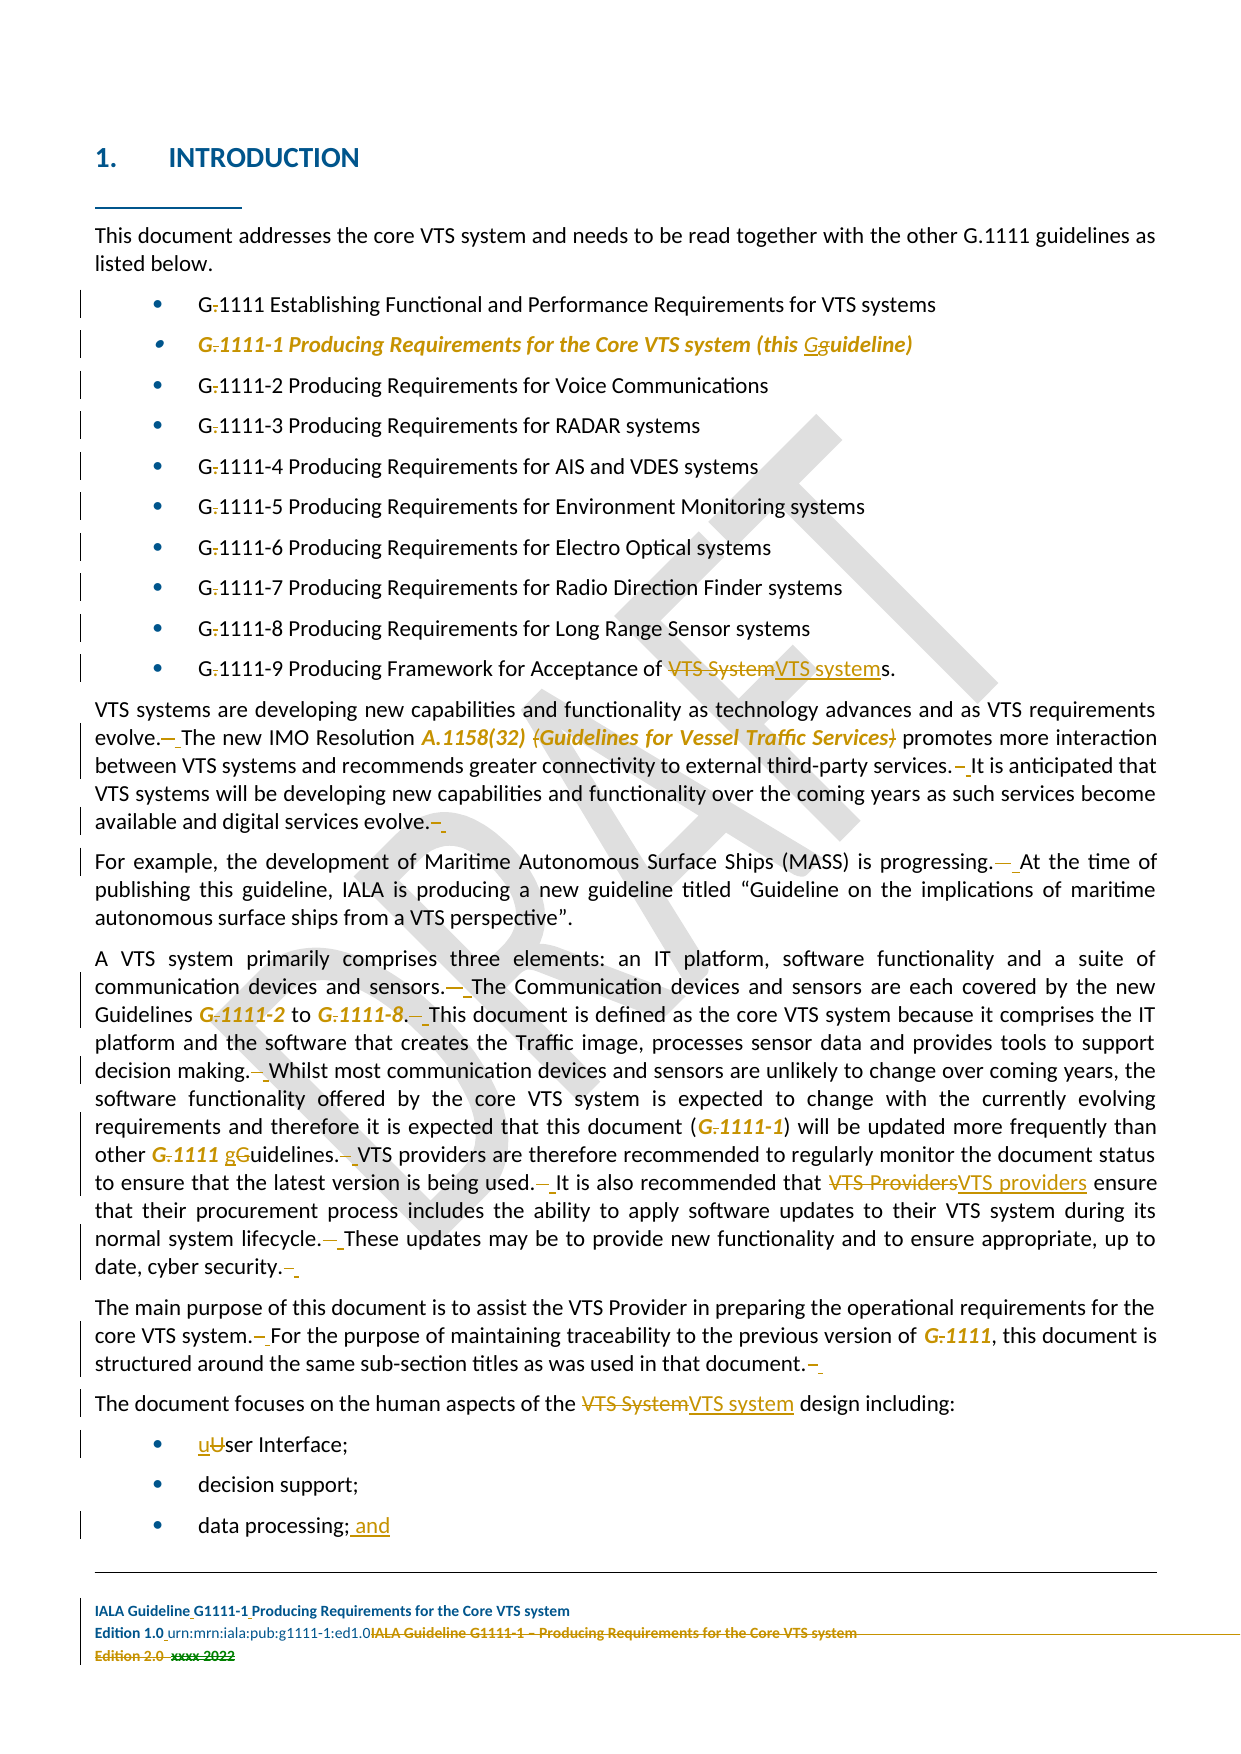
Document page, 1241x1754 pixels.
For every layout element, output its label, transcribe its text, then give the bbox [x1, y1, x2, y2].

text data processing; [153, 1511, 1157, 1539]
text ser Interface; [153, 1430, 1157, 1458]
text G1111-3 Producing Requirements for RADAR systems [153, 411, 1157, 439]
text G1111-7 Producing Requirements for Radio Direction Finder systems [153, 573, 1157, 601]
text G1111-9 Producing Framework for Acceptance of s. [153, 654, 1157, 682]
text G1111-5 Producing Requirements for Environment Monitoring systems [153, 492, 1157, 520]
subtitle INTRODUCTION [94, 139, 1157, 174]
text A VTS system primarily comprises three elements: an IT platform, software functionality and a suite of communication devices and sensors.The Communication devices and sensors are each covered by the new Guidelines G1111-2 to G1111-8.This document is defined as the core VTS system because it comprises the IT platform and the software that creates the Traffic image, processes sensor data and provides tools to support decision making.Whilst most communication devices and sensors are unlikely to change over coming years, the software functionality offered by the core VTS system is expected to change with the currently evolving requirements and therefore it is expected that this document (G1111-1) will be updated more frequently than other G1111 uidelines.VTS providers are therefore recommended to regularly monitor the document status to ensure that the latest version is being used.It is also recommended that ensure that their procurement process includes the ability to apply software updates to their VTS system during its normal system lifecycle.These updates may be to provide new functionality and to ensure appropriate, up to date, cyber security. [94, 944, 1157, 1280]
text For example, the development of Maritime Autonomous Surface Ships (MASS) is progressing.At the time of publishing this guideline, IALA is producing a new guideline titled “Guideline on the implications of maritime autonomous surface ships from a VTS perspective”. [94, 847, 1157, 932]
text VTS systems are developing new capabilities and functionality as technology advances and as VTS requirements evolve.The new IMO Resolution A.1158(32) Guidelines for Vessel Traffic Services promotes more interaction between VTS systems and recommends greater connectivity to external third-party services.It is anticipated that VTS systems will be developing new capabilities and functionality over the coming years as such services become available and digital services evolve. [94, 695, 1157, 835]
text G1111-6 Producing Requirements for Electro Optical systems [153, 533, 1157, 561]
text This document addresses the core VTS system and needs to be read together with the other G.1111 guidelines as listed below. [94, 221, 1157, 277]
text The main purpose of this document is to assist the VTS Provider in preparing the operational requirements for the core VTS system.For the purpose of maintaining traceability to the previous version of G1111, this document is structured around the same sub-section titles as was used in that document. [94, 1293, 1157, 1377]
text G1111 Establishing Functional and Performance Requirements for VTS systems [153, 290, 1157, 318]
text G1111-4 Producing Requirements for AIS and VDES systems [153, 452, 1157, 480]
text G1111-2 Producing Requirements for Voice Communications [153, 371, 1157, 399]
text decision support; [153, 1470, 1157, 1498]
text G1111-1 Producing Requirements for the Core VTS system (this uideline) [153, 330, 1157, 358]
text G1111-8 Producing Requirements for Long Range Sensor systems [153, 614, 1157, 642]
text The document focuses on the human aspects of the design including: [94, 1389, 1157, 1417]
